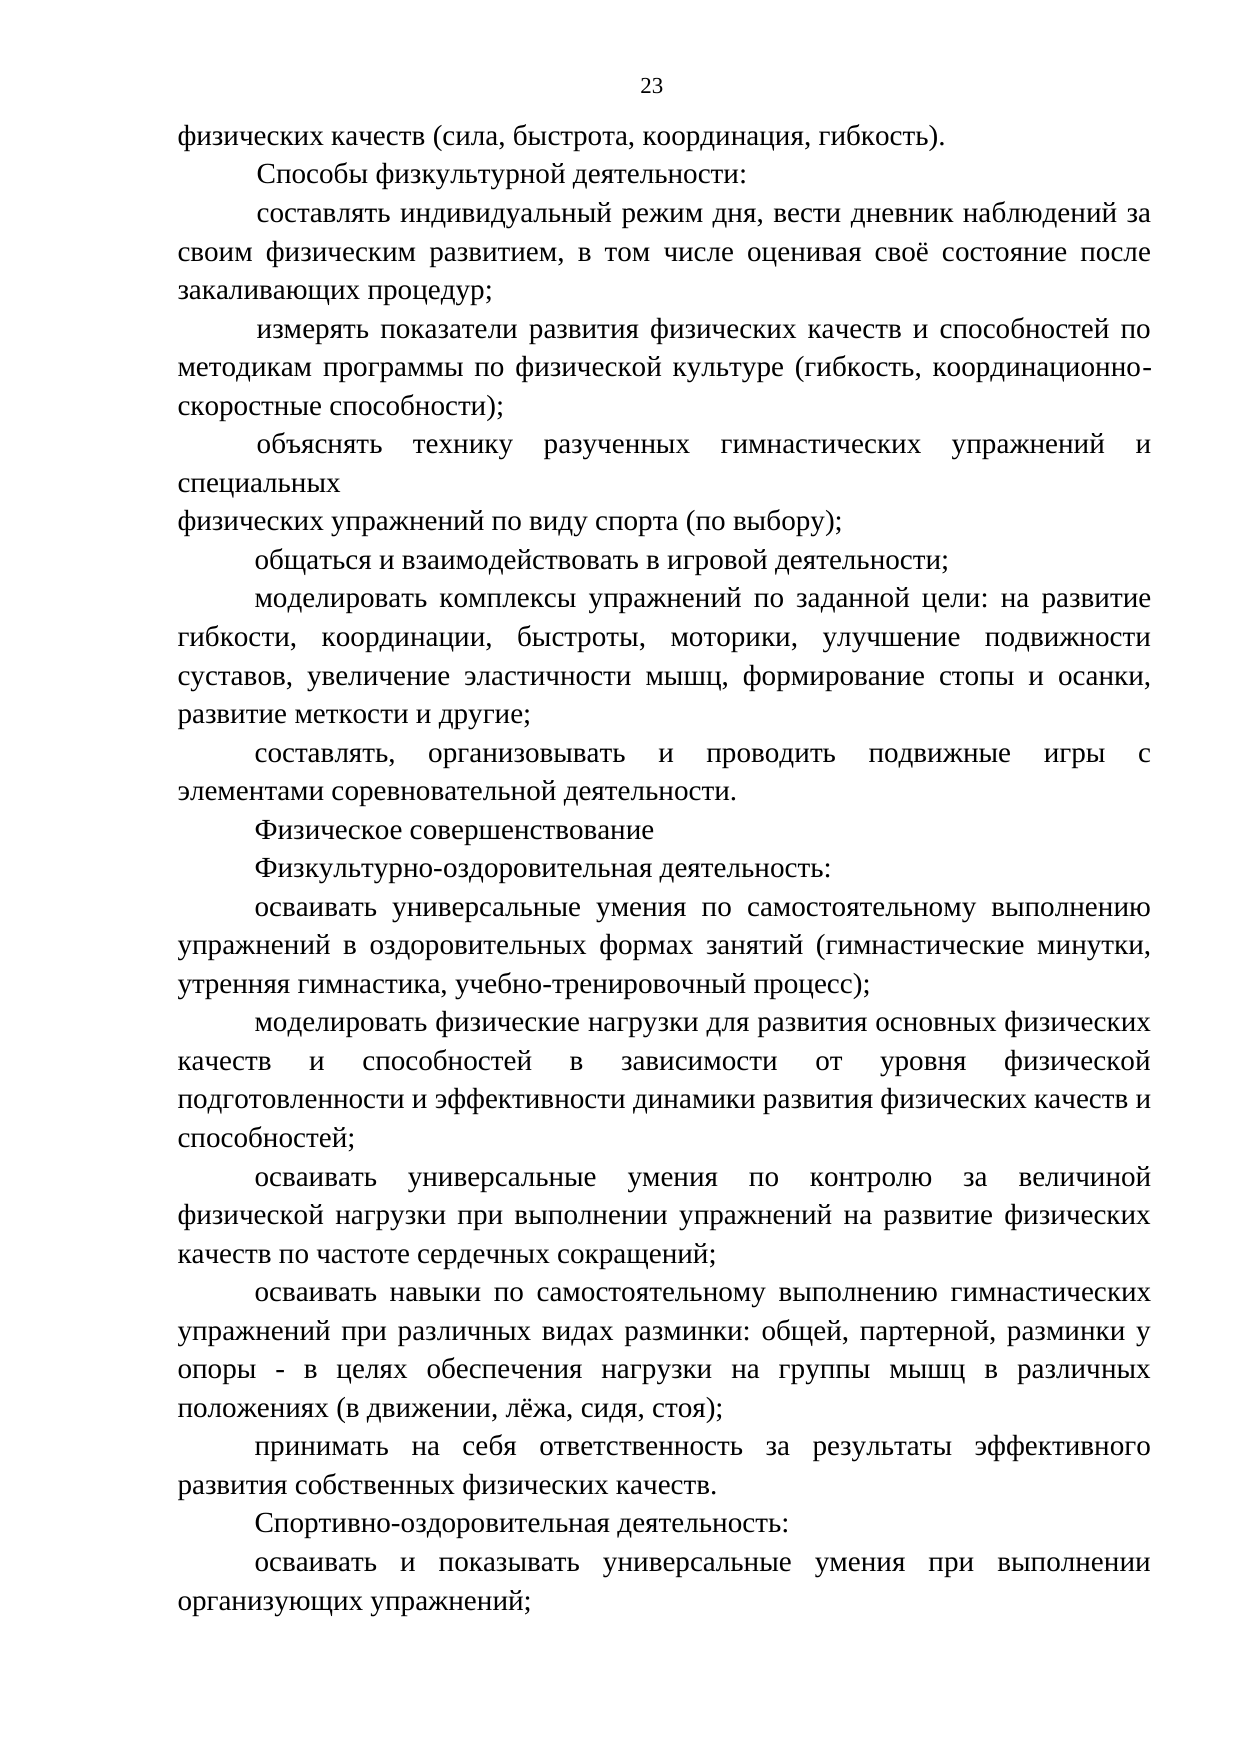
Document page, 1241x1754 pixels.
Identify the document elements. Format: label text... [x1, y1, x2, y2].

text осваивать универсальные умения по самостоятельному выполнению упражнений в оздоровительных формах занятий (гимнастические минутки, утренняя гимнастика, учебно-тренировочный процесс); [177, 889, 1152, 999]
text моделировать физические нагрузки для развития основных физических качеств и способностей в зависимости от уровня физической подготовленности и эффективности динамики развития физических качеств и способностей; [177, 1004, 1152, 1154]
text составлять, организовывать и проводить подвижные игры с элементами соревновательной деятельности. [177, 735, 1152, 807]
text составлять индивидуальный режим дня, вести дневник наблюдений за своим физическим развитием, в том числе оценивая своё состояние после закаливающих процедур; [177, 195, 1152, 306]
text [177, 118, 1152, 152]
text моделировать комплексы упражнений по заданной цели: на развитие гибкости, координации, быстроты, моторики, улучшение подвижности суставов, увеличение эластичности мышц, формирование стопы и осанки, развитие меткости и другие; [177, 581, 1152, 730]
text объяснять технику разученных гимнастических упражнений и специальных [177, 426, 1152, 498]
text осваивать навыки по самостоятельному выполнению гимнастических упражнений при различных видах разминки: общей, партерной, разминки у опоры - в целях обеспечения нагрузки на группы мышц в различных положениях (в движении, лёжа, сидя, стоя); [177, 1274, 1152, 1423]
text измерять показатели развития физических качеств и способностей по методикам программы по физической культуре (гибкость, координационноскоростные способности); [177, 311, 1152, 421]
text осваивать и показывать универсальные умения при выполнении организующих упражнений; [177, 1544, 1152, 1616]
text Физическое совершенствование [177, 812, 1152, 845]
text физических упражнений по виду спорта (по выбору); [177, 503, 1152, 537]
text Физкультурно-оздоровительная деятельность: [177, 850, 1152, 884]
text осваивать универсальные умения по контролю за величиной физической нагрузки при выполнении упражнений на развитие физических качеств по частоте сердечных сокращений; [177, 1159, 1152, 1269]
text принимать на себя ответственность за результаты эффективного развития собственных физических качеств. [177, 1428, 1152, 1501]
text общаться и взаимодействовать в игровой деятельности; [177, 542, 1152, 576]
text Способы физкультурной деятельности: [177, 157, 1152, 190]
text Спортивно-оздоровительная деятельность: [177, 1506, 1152, 1539]
